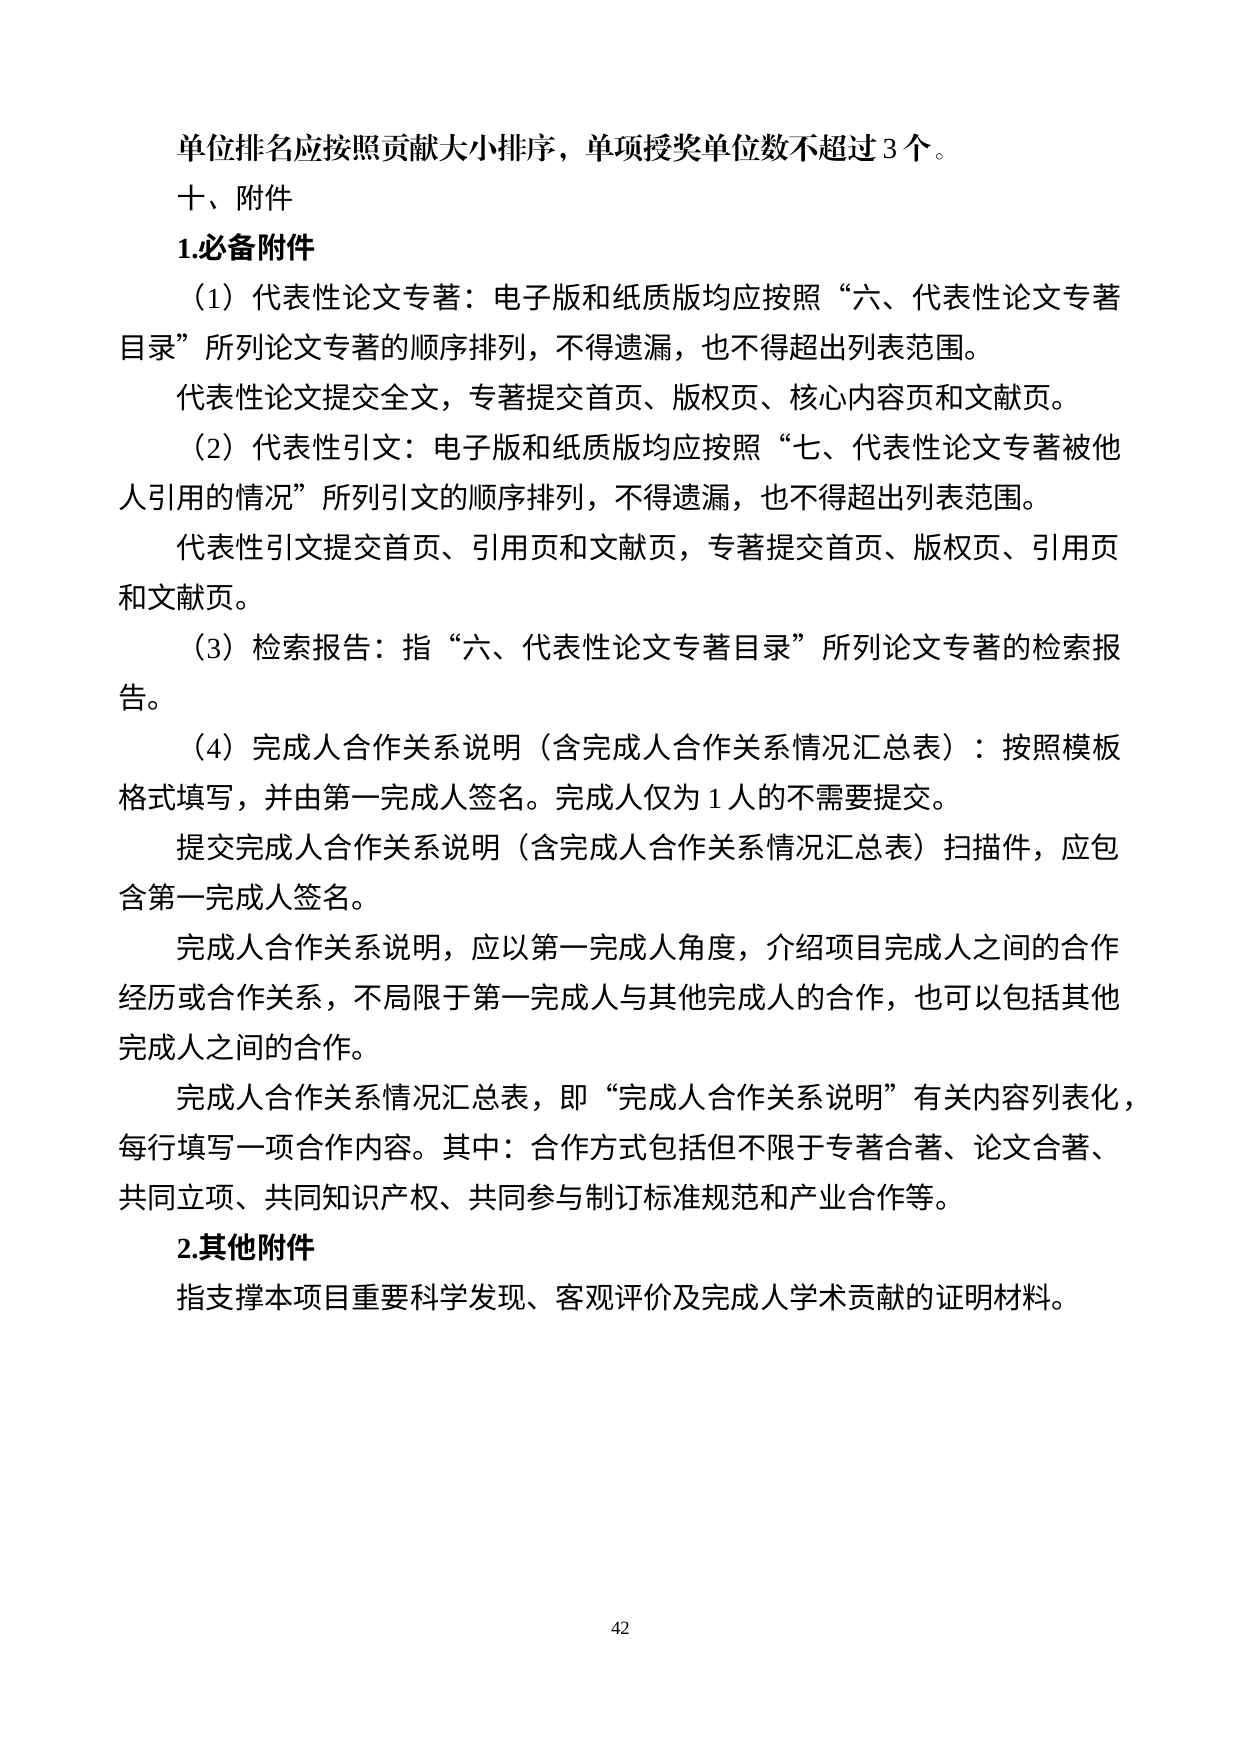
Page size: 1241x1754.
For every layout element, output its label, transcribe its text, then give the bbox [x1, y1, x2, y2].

text （4）完成人合作关系说明（含完成人合作关系情况汇总表）：按照模板格式填写，并由第一完成人签名。完成人仅为1人的不需要提交。 [118, 718, 1122, 818]
text 1.必备附件 [118, 218, 1122, 268]
text 代表性引文提交首页、引用页和文献页，专著提交首页、版权页、引用页和文献页。 [118, 518, 1122, 618]
text 提交完成人合作关系说明（含完成人合作关系情况汇总表）扫描件，应包含第一完成人签名。 [118, 818, 1122, 918]
text 完成人合作关系情况汇总表，即“完成人合作关系说明”有关内容列表化，每行填写一项合作内容。其中：合作方式包括但不限于专著合著、论文合著、共同立项、共同知识产权、共同参与制订标准规范和产业合作等。 [118, 1068, 1122, 1218]
text （1）代表性论文专著：电子版和纸质版均应按照“六、代表性论文专著目录”所列论文专著的顺序排列，不得遗漏，也不得超出列表范围。 [118, 268, 1122, 368]
text 十、附件 [118, 168, 1122, 218]
text （2）代表性引文：电子版和纸质版均应按照“七、代表性论文专著被他人引用的情况”所列引文的顺序排列，不得遗漏，也不得超出列表范围。 [118, 418, 1122, 518]
text 代表性论文提交全文，专著提交首页、版权页、核心内容页和文献页。 [118, 368, 1122, 418]
text 完成人合作关系说明，应以第一完成人角度，介绍项目完成人之间的合作经历或合作关系，不局限于第一完成人与其他完成人的合作，也可以包括其他完成人之间的合作。 [118, 918, 1122, 1068]
text 2.其他附件 [118, 1218, 1122, 1268]
text 单位排名应按照贡献大小排序，单项授奖单位数不超过3个。 [118, 118, 1122, 168]
text 指支撑本项目重要科学发现、客观评价及完成人学术贡献的证明材料。 [118, 1268, 1122, 1318]
text （3）检索报告：指“六、代表性论文专著目录”所列论文专著的检索报告。 [118, 618, 1122, 718]
